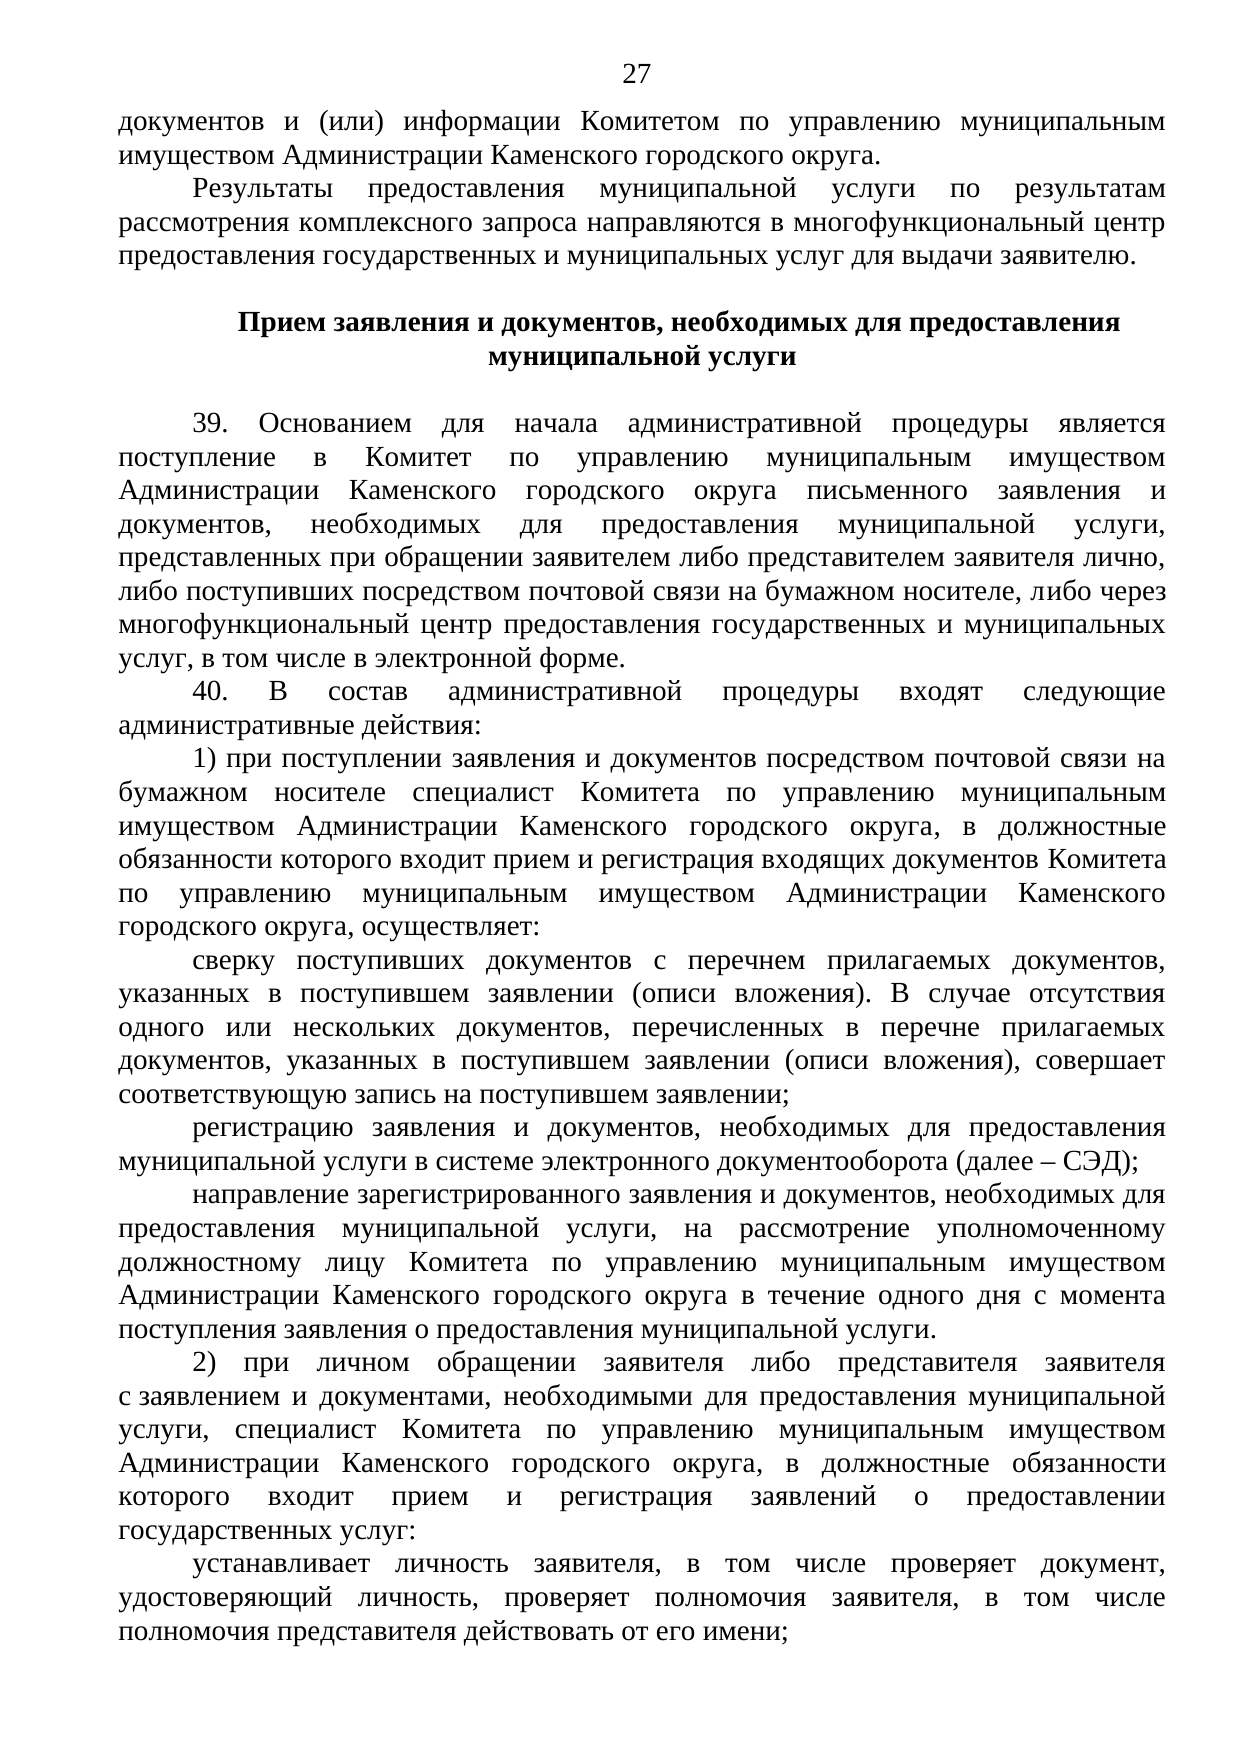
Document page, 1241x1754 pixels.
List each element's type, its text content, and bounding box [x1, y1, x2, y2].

text регистрацию заявления и документов, необходимых для предоставления муниципальной услуги в системе электронного документооборота (далее – СЭД); [118, 1109, 1167, 1177]
text Результаты предоставления муниципальной услуги по результатам рассмотрения комплексного запроса направляются в многофункциональный центр предоставления государственных и муниципальных услуг для выдачи заявителю. [118, 170, 1167, 271]
text Прием заявления и документов, необходимых для предоставления муниципальной услуги [118, 304, 1167, 372]
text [118, 103, 1167, 170]
text устанавливает личность заявителя, в том числе проверяет документ, удостоверяющий личность, проверяет полномочия заявителя, в том числе полномочия представителя действовать от его имени; [118, 1546, 1167, 1646]
text 39. Основанием для начала административной процедуры является поступление в Комитет по управлению муниципальным имуществом Администрации Каменского городского округа письменного заявления и документов, необходимых для предоставления муниципальной услуги, представленных при обращении заявителем либо представителем заявителя лично, либо поступивших посредством почтовой связи на бумажном носителе, либо через многофункциональный центр предоставления государственных и муниципальных услуг, в том числе в электронной форме. [118, 405, 1167, 673]
text 1) при поступлении заявления и документов посредством почтовой связи на бумажном носителе специалист Комитета по управлению муниципальным имуществом Администрации Каменского городского округа, в должностные обязанности которого входит прием и регистрация входящих документов Комитета по управлению муниципальным имуществом Администрации Каменского городского округа, осуществляет: [118, 741, 1167, 942]
text 40. В состав административной процедуры входят следующие административные действия: [118, 673, 1167, 741]
text сверку поступивших документов с перечнем прилагаемых документов, указанных в поступившем заявлении (описи вложения). В случае отсутствия одного или нескольких документов, перечисленных в перечне прилагаемых документов, указанных в поступившем заявлении (описи вложения), совершает соответствующую запись на поступившем заявлении; [118, 942, 1167, 1109]
text направление зарегистрированного заявления и документов, необходимых для предоставления муниципальной услуги, на рассмотрение уполномоченному должностному лицу Комитета по управлению муниципальным имуществом Администрации Каменского городского округа в течение одного дня с момента поступления заявления о предоставления муниципальной услуги. [118, 1177, 1167, 1344]
text 2) при личном обращении заявителя либо представителя заявителя с заявлением и документами, необходимыми для предоставления муниципальной услуги, специалист Комитета по управлению муниципальным имуществом Администрации Каменского городского округа, в должностные обязанности которого входит прием и регистрация заявлений о предоставлении государственных услуг: [118, 1344, 1167, 1546]
